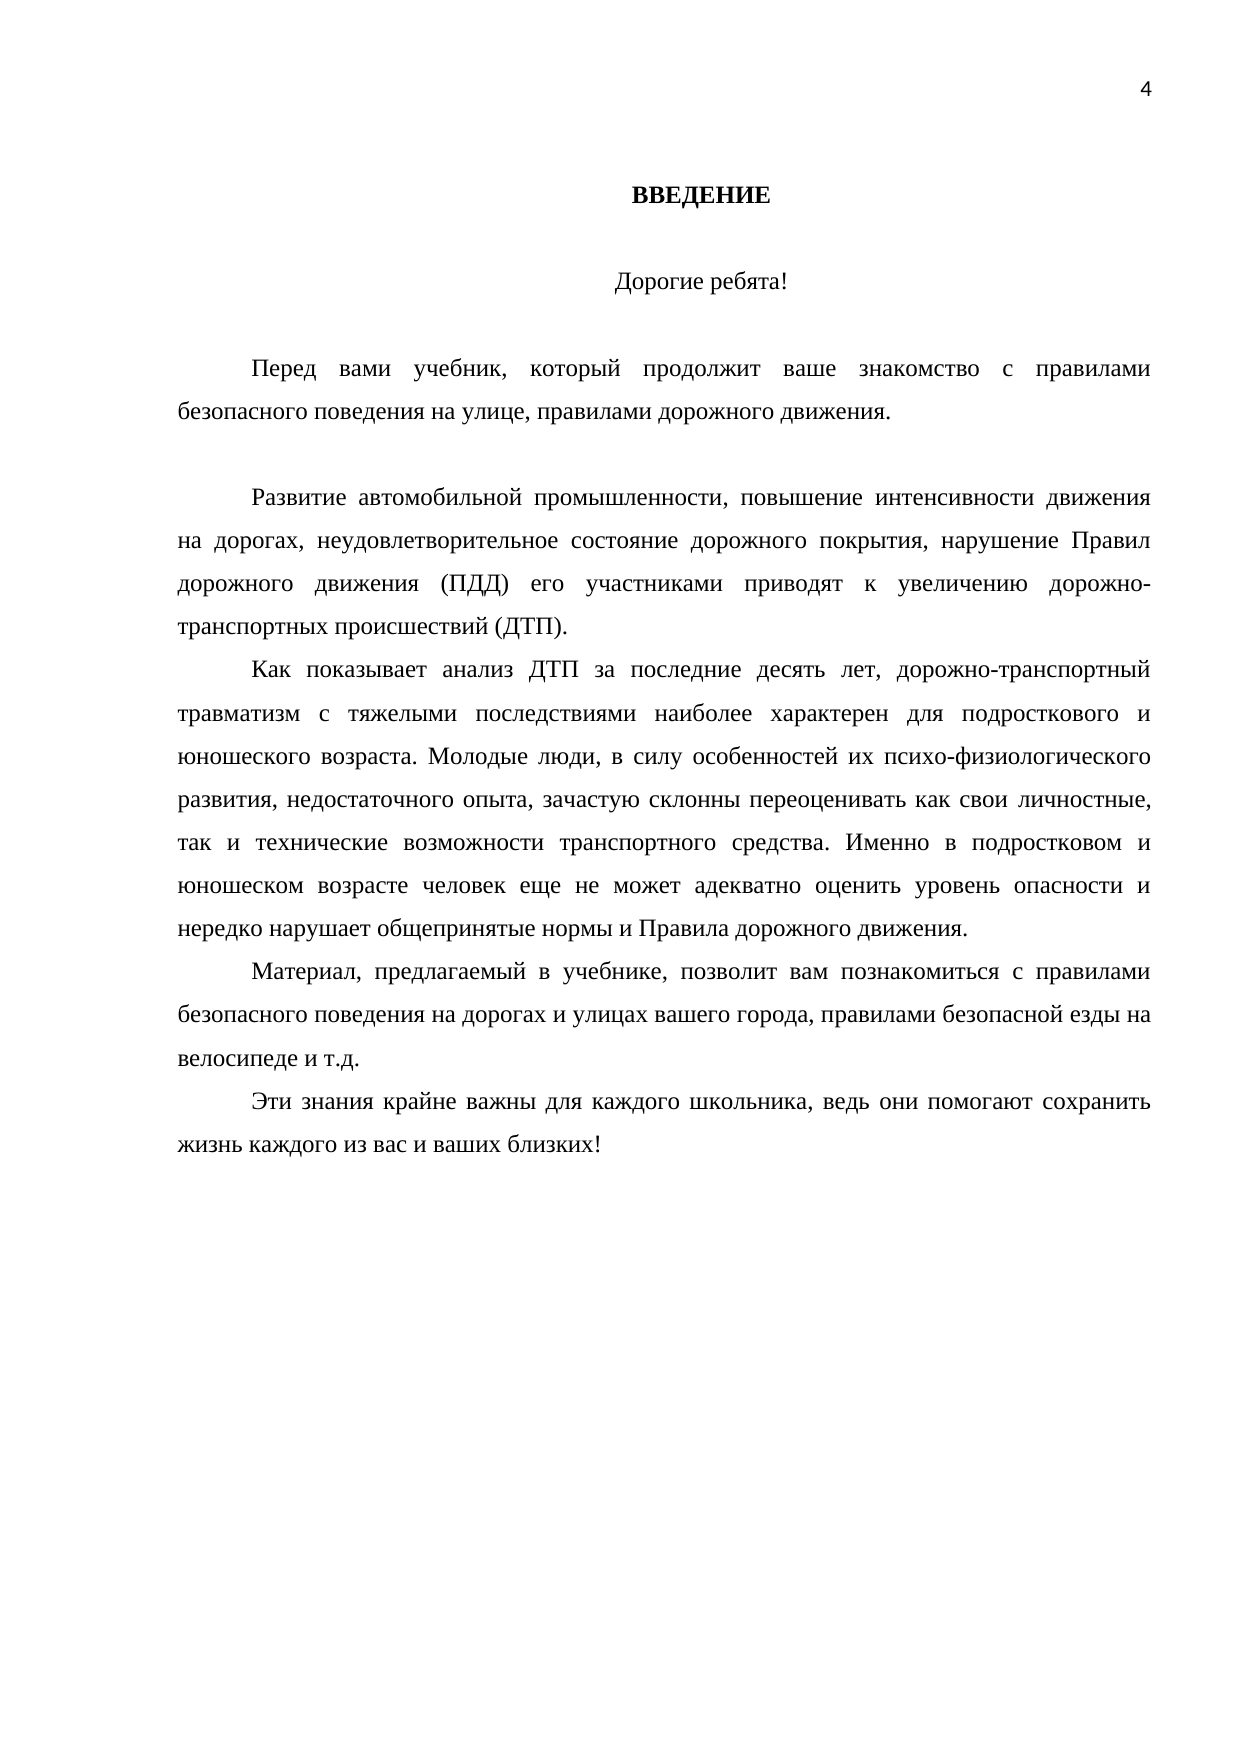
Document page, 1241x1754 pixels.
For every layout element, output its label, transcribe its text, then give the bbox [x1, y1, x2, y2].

text Материал, предлагаемый в учебнике, позволит вам познакомиться с правилами безопасного поведения на дорогах и улицах вашего города, правилами безопасной езды на велосипеде и т.д. [177, 956, 1152, 1071]
text Эти знания крайне важны для каждого школьника, ведь они помогают сохранить жизнь каждого из вас и ваших близких! [177, 1086, 1152, 1158]
text Дорогие ребята! [177, 266, 1152, 295]
text Перед вами учебник, который продолжит ваше знакомство с правилами безопасного поведения на улице, правилами дорожного движения. [177, 353, 1152, 424]
text ВВЕДЕНИЕ [177, 180, 1152, 209]
text Как показывает анализ ДТП за последние десять лет, дорожно-транспортный травматизм с тяжелыми последствиями наиболее характерен для подросткового и юношеского возраста. Молодые люди, в силу особенностей их психо-физиологического развития, недостаточного опыта, зачастую склонны переоценивать как свои личностные, так и технические возможности транспортного средства. Именно в подростковом и юношеском возрасте человек еще не может адекватно оценить уровень опасности и нередко нарушает общепринятые нормы и Правила дорожного движения. [177, 654, 1152, 942]
text Развитие автомобильной промышленности, повышение интенсивности движения на дорогах, неудовлетворительное состояние дорожного покрытия, нарушение Правил дорожного движения (ПДД) его участниками приводят к увеличению дорожно-транспортных происшествий (ДТП). [177, 482, 1152, 640]
